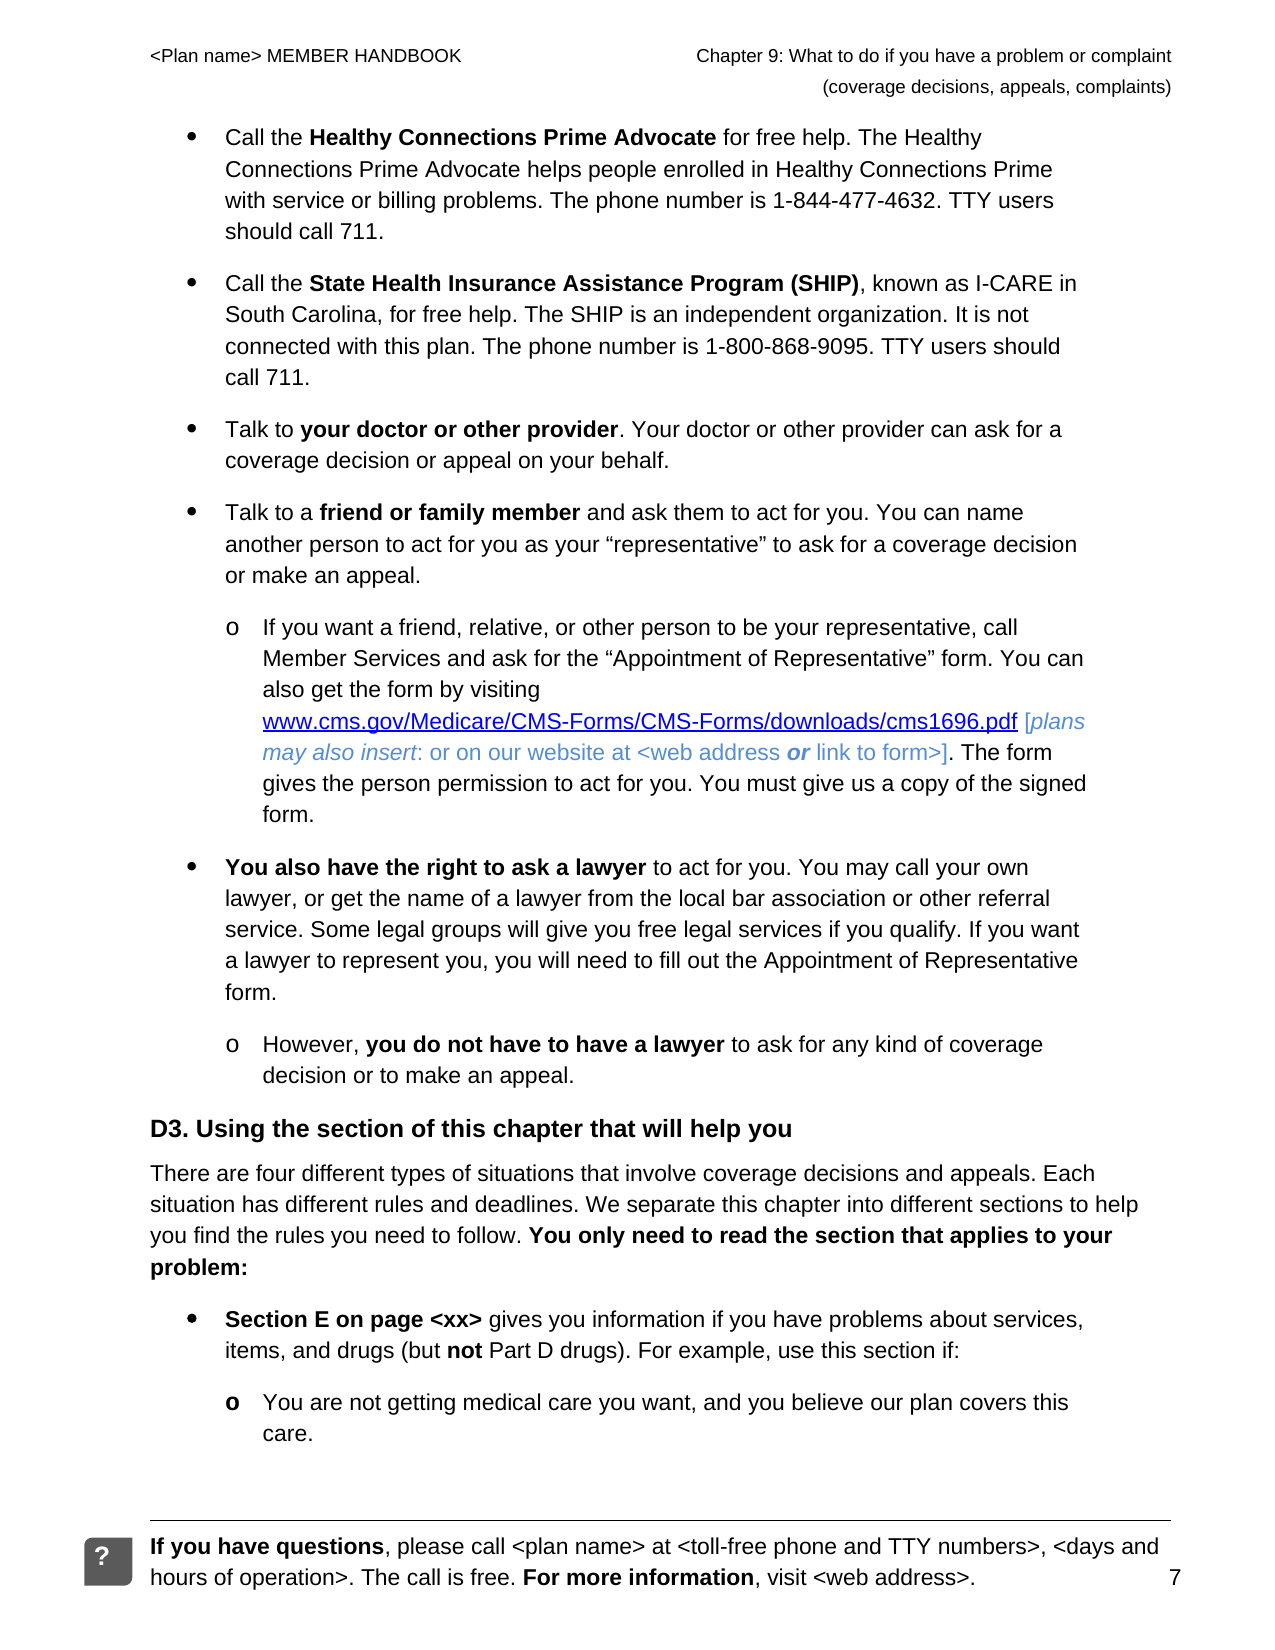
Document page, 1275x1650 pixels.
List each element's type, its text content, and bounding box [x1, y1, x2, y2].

list You also have the right to ask a lawyer to act for you. You may call your own lawyer, or get the name of a lawyer from the local bar association or other referral service. Some legal groups will give you free legal services if you qualify. If you want a lawyer to represent you, you will need to fill out the Appointment of Representative form. [187, 850, 1096, 1006]
list Call the Healthy Connections Prime Advocate for free help. The Healthy Connections Prime Advocate helps people enrolled in Healthy Connections Prime with service or billing problems. The phone number is 1-844-477-4632. TTY users should call 711. [187, 121, 1096, 246]
subtitle D3. Using the section of this chapter that will help you [150, 1110, 1096, 1144]
list Call the State Health Insurance Assistance Program (SHIP), known as I-CARE in South Carolina, for free help. The SHIP is an independent organization. It is not connected with this plan. The phone number is 1-800-868-9095. TTY users should call 711. [187, 267, 1096, 392]
text There are four different types of situations that involve coverage decisions and appeals. Each situation has different rules and deadlines. We separate this chapter into different sections to help you find the rules you need to follow. You only need to read the section that applies to your problem: [150, 1156, 1171, 1281]
list Talk to a friend or family member and ask them to act for you. You can name another person to act for you as your “representative” to ask for a coverage decision or make an appeal. [187, 496, 1096, 589]
list Talk to your doctor or other provider. Your doctor or other provider can ask for a coverage decision or appeal on your behalf. [187, 412, 1096, 475]
list If you want a friend, relative, or other person to be your representative, call Member Services and ask for the “Appointment of Representative” form. You can also get the form by visiting www.cms.gov/Medicare/CMS-Forms/CMS-Forms/downloads/cms1696.pdf [plans may also insert: or on our website at <web address or link to form>]. The form gives the person permission to act for you. You must give us a copy of the signed form. [225, 610, 1096, 829]
list You are not getting medical care you want, and you believe our plan covers this care. [225, 1385, 1096, 1448]
list Section E on page <xx> gives you information if you have problems about services, items, and drugs (but not Part D drugs). For example, use this section if: [187, 1302, 1096, 1364]
list However, you do not have to have a lawyer to ask for any kind of coverage decision or to make an appeal. [225, 1027, 1096, 1089]
